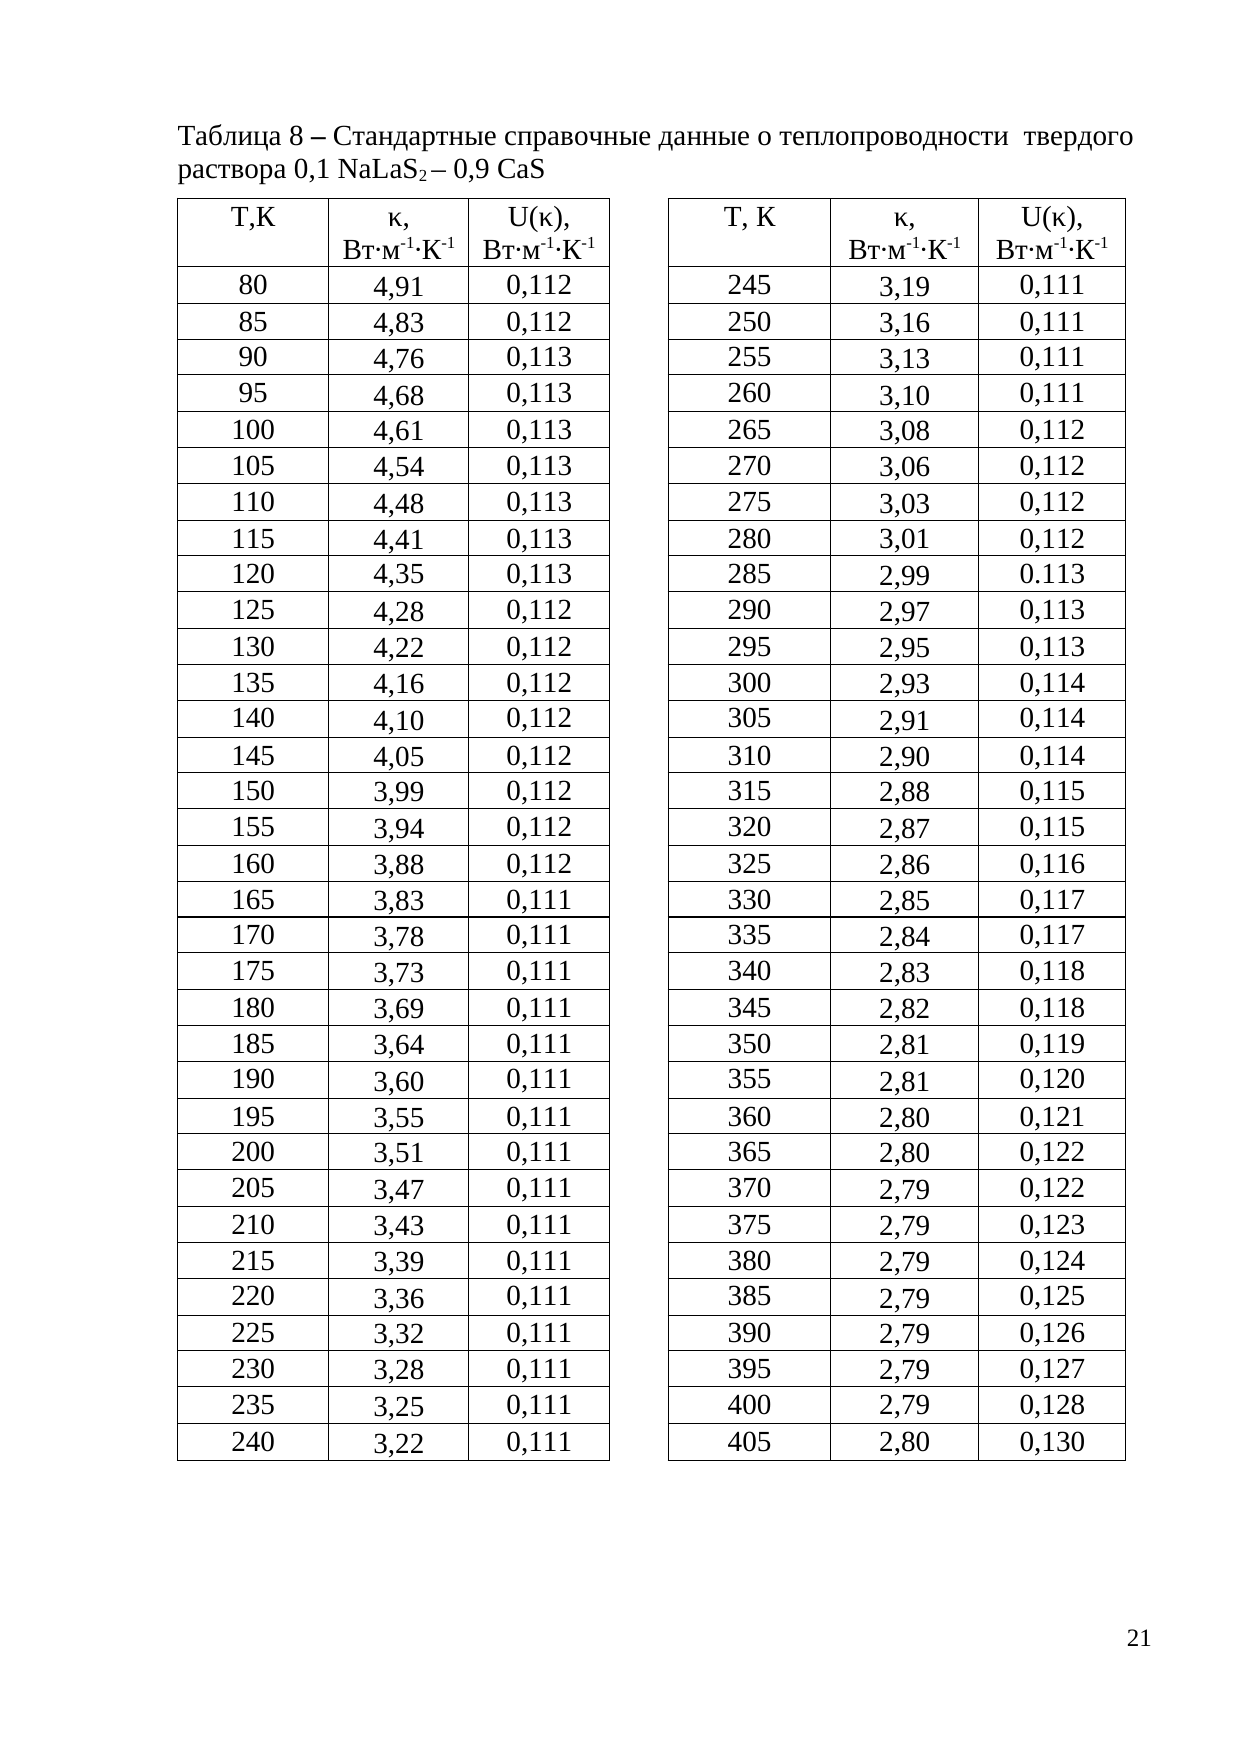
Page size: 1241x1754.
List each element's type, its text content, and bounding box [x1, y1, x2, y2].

table_cell 90 [178, 340, 328, 374]
table_cell 0,114 [979, 701, 1125, 737]
table_cell 0,111 [469, 953, 609, 989]
table_cell 3,06 [831, 448, 978, 483]
table_cell 185 [178, 1026, 328, 1061]
table_cell 0,117 [979, 882, 1125, 916]
table_cell 2,79 [831, 1243, 978, 1277]
table_header U(κ), Вт∙м-1∙К-1 [469, 199, 609, 266]
table_cell [610, 772, 668, 808]
table_cell [610, 303, 668, 338]
table_cell 215 [178, 1243, 328, 1277]
table_cell [610, 483, 668, 520]
table_cell 3,28 [329, 1351, 468, 1386]
table_cell 130 [178, 629, 328, 664]
table_cell 385 [669, 1279, 830, 1314]
table_cell 4,16 [329, 665, 468, 699]
table_cell 205 [178, 1170, 328, 1206]
table_cell 0,113 [469, 556, 609, 591]
table_cell [610, 447, 668, 483]
table_cell 405 [669, 1424, 830, 1460]
table_cell 0,112 [979, 484, 1125, 520]
table_cell [610, 1025, 668, 1061]
table_cell 0,112 [979, 448, 1125, 483]
table_cell 275 [669, 484, 830, 520]
table_cell 0,120 [979, 1062, 1125, 1098]
table_cell 2,84 [831, 918, 978, 952]
table_cell 3,10 [831, 375, 978, 411]
table_cell 2,88 [831, 773, 978, 808]
table_cell 315 [669, 773, 830, 808]
table_cell 0,113 [469, 448, 609, 483]
table_cell 95 [178, 375, 328, 411]
table_cell 0,111 [979, 375, 1125, 411]
table_cell 355 [669, 1062, 830, 1098]
table_cell [610, 591, 668, 628]
table_cell [610, 1133, 668, 1169]
table_cell 4,76 [329, 340, 468, 374]
table_cell [610, 989, 668, 1025]
table_cell 3,94 [329, 809, 468, 845]
table_cell 255 [669, 340, 830, 374]
table_cell 2,80 [831, 1099, 978, 1133]
table_cell 0,111 [469, 1243, 609, 1277]
text Таблица 8 – Стандартные справочные данные о теплопроводности твердого раствора 0,1 NaLaS2 – 0,9 CaS [177, 118, 1152, 185]
table_cell [610, 845, 668, 881]
table_cell [610, 664, 668, 699]
table_cell 4,48 [329, 484, 468, 520]
table_cell 225 [178, 1316, 328, 1350]
table_header κ, Вт∙м-1∙К-1 [329, 199, 468, 266]
table_cell 0,111 [469, 882, 609, 916]
table_cell 335 [669, 918, 830, 952]
table_cell 2,93 [831, 665, 978, 699]
table_cell 0,112 [469, 809, 609, 845]
table_cell 210 [178, 1207, 328, 1242]
table_cell 0,116 [979, 846, 1125, 881]
table_cell 0,112 [469, 665, 609, 699]
table_cell 0,113 [979, 592, 1125, 628]
table_cell 110 [178, 484, 328, 520]
table_cell 295 [669, 629, 830, 664]
table_cell 3,64 [329, 1026, 468, 1061]
table_cell 0,111 [979, 304, 1125, 338]
table_cell 2,90 [831, 738, 978, 772]
table_cell 150 [178, 773, 328, 808]
table_cell 3,13 [831, 340, 978, 374]
table_cell [610, 628, 668, 664]
table_cell 0,113 [469, 340, 609, 374]
table_cell 2,95 [831, 629, 978, 664]
table_cell 2,87 [831, 809, 978, 845]
table_cell 195 [178, 1099, 328, 1133]
table_cell 115 [178, 521, 328, 555]
table_cell [610, 700, 668, 737]
table_cell 100 [178, 412, 328, 447]
table_cell 0,115 [979, 809, 1125, 845]
table_cell 220 [178, 1279, 328, 1314]
table_cell 0,111 [469, 1279, 609, 1314]
table_cell 3,73 [329, 953, 468, 989]
table_cell [610, 1242, 668, 1277]
table_header κ, Вт∙м-1∙К-1 [831, 199, 978, 266]
table_cell 3,16 [831, 304, 978, 338]
table_cell 3,01 [831, 521, 978, 555]
table_cell 3,83 [329, 882, 468, 916]
table_cell 2,79 [831, 1351, 978, 1386]
table_cell 3,60 [329, 1062, 468, 1098]
table_header Т,К [178, 199, 328, 266]
table_cell 300 [669, 665, 830, 699]
table_cell 2,82 [831, 990, 978, 1025]
table_cell [610, 881, 668, 916]
table_cell [610, 1278, 668, 1314]
table_cell 85 [178, 304, 328, 338]
table_cell 105 [178, 448, 328, 483]
table_cell 180 [178, 990, 328, 1025]
table_cell [610, 1098, 668, 1133]
table_cell 0,112 [469, 629, 609, 664]
table_cell 0,122 [979, 1134, 1125, 1169]
table_cell 2,79 [831, 1170, 978, 1206]
table_cell 0,112 [979, 412, 1125, 447]
table_cell 4,83 [329, 304, 468, 338]
table_cell 400 [669, 1387, 830, 1423]
table_cell 0,111 [469, 918, 609, 952]
table_cell 235 [178, 1387, 328, 1423]
table_cell 0,112 [469, 846, 609, 881]
table_cell 0,111 [469, 1170, 609, 1206]
table_cell 0,126 [979, 1316, 1125, 1350]
table_cell 260 [669, 375, 830, 411]
table_cell 0,111 [979, 267, 1125, 303]
table_cell 245 [669, 267, 830, 303]
table_cell 3,19 [831, 267, 978, 303]
table_cell [610, 411, 668, 447]
table_cell 325 [669, 846, 830, 881]
table_cell 0,111 [469, 1026, 609, 1061]
table_cell 4,28 [329, 592, 468, 628]
table_cell 345 [669, 990, 830, 1025]
table_cell 0,118 [979, 990, 1125, 1025]
table_cell 0,113 [469, 521, 609, 555]
table_cell 3,08 [831, 412, 978, 447]
table_cell [610, 1206, 668, 1242]
table_cell 3,51 [329, 1134, 468, 1169]
table_cell 3,69 [329, 990, 468, 1025]
table_cell 0,113 [469, 412, 609, 447]
table_cell 365 [669, 1134, 830, 1169]
table_cell 2,80 [831, 1134, 978, 1169]
table_cell 280 [669, 521, 830, 555]
table_cell 0,124 [979, 1243, 1125, 1277]
table_cell 2,79 [831, 1387, 978, 1423]
table_cell [610, 737, 668, 772]
table_cell 2,79 [831, 1316, 978, 1350]
table_cell [610, 266, 668, 303]
table_cell 3,43 [329, 1207, 468, 1242]
table_header T, К [669, 199, 830, 266]
table_cell [610, 520, 668, 555]
table_cell 290 [669, 592, 830, 628]
table_cell [610, 1423, 668, 1460]
table_cell 0,112 [469, 701, 609, 737]
table_cell 0,130 [979, 1424, 1125, 1460]
table_cell 0,111 [469, 1062, 609, 1098]
table_cell 360 [669, 1099, 830, 1133]
table_cell 200 [178, 1134, 328, 1169]
table_cell 3,78 [329, 918, 468, 952]
table_cell 2,79 [831, 1207, 978, 1242]
table_cell [610, 1061, 668, 1098]
table_cell [610, 555, 668, 591]
table_cell 395 [669, 1351, 830, 1386]
table_cell 0,111 [469, 1134, 609, 1169]
table_cell 3,22 [329, 1424, 468, 1460]
table_cell [610, 1169, 668, 1206]
table_cell 0,113 [469, 484, 609, 520]
table_cell 250 [669, 304, 830, 338]
table_cell 265 [669, 412, 830, 447]
table_cell 2,86 [831, 846, 978, 881]
table_cell 4,41 [329, 521, 468, 555]
table_cell 125 [178, 592, 328, 628]
table_cell 0,112 [469, 267, 609, 303]
table_cell 4,61 [329, 412, 468, 447]
table_cell 2,79 [831, 1279, 978, 1314]
table_cell 0,111 [469, 1207, 609, 1242]
table_cell 0,111 [469, 990, 609, 1025]
table_cell 305 [669, 701, 830, 737]
table_cell 240 [178, 1424, 328, 1460]
table_header [610, 198, 668, 266]
table_cell [610, 374, 668, 411]
table_cell 0,127 [979, 1351, 1125, 1386]
table_cell 330 [669, 882, 830, 916]
table_cell 2,83 [831, 953, 978, 989]
table_cell 2,85 [831, 882, 978, 916]
table_cell [610, 1386, 668, 1423]
table_cell 270 [669, 448, 830, 483]
table_cell 0,117 [979, 918, 1125, 952]
table_cell 155 [178, 809, 328, 845]
table_cell 0.113 [979, 556, 1125, 591]
table_cell 4,91 [329, 267, 468, 303]
table_cell 3,47 [329, 1170, 468, 1206]
table_cell 230 [178, 1351, 328, 1386]
table_cell 4,68 [329, 375, 468, 411]
table_cell 4,10 [329, 701, 468, 737]
table_cell 320 [669, 809, 830, 845]
table_cell [610, 952, 668, 989]
table_cell 0,114 [979, 738, 1125, 772]
table_cell 0,119 [979, 1026, 1125, 1061]
table_cell 3,32 [329, 1316, 468, 1350]
table_header U(κ), Вт∙м-1∙К-1 [979, 199, 1125, 266]
table_cell 0,113 [979, 629, 1125, 664]
table_cell 285 [669, 556, 830, 591]
table_cell [610, 808, 668, 845]
table_cell 0,115 [979, 773, 1125, 808]
table_cell 0,112 [469, 592, 609, 628]
table_cell 3,36 [329, 1279, 468, 1314]
table_cell 0,118 [979, 953, 1125, 989]
table_cell 340 [669, 953, 830, 989]
table_cell 0,111 [979, 340, 1125, 374]
table_cell 0,112 [469, 304, 609, 338]
table_cell 4,22 [329, 629, 468, 664]
table_cell [610, 1350, 668, 1386]
table_cell 0,113 [469, 375, 609, 411]
table_cell 165 [178, 882, 328, 916]
table_cell 140 [178, 701, 328, 737]
table_cell 350 [669, 1026, 830, 1061]
table_cell 380 [669, 1243, 830, 1277]
table_cell 2,81 [831, 1026, 978, 1061]
table_cell 4,05 [329, 738, 468, 772]
table_cell 135 [178, 665, 328, 699]
table_cell 0,111 [469, 1099, 609, 1133]
table_cell [610, 1315, 668, 1350]
table_cell 120 [178, 556, 328, 591]
table_cell 375 [669, 1207, 830, 1242]
table_cell 0,125 [979, 1279, 1125, 1314]
table_cell 2,99 [831, 556, 978, 591]
table_cell 370 [669, 1170, 830, 1206]
table_cell 0,111 [469, 1387, 609, 1423]
table_cell 0,112 [469, 773, 609, 808]
table_cell 0,123 [979, 1207, 1125, 1242]
table_cell 0,114 [979, 665, 1125, 699]
table_cell 3,88 [329, 846, 468, 881]
table_cell 160 [178, 846, 328, 881]
table_cell 2,91 [831, 701, 978, 737]
table_cell [610, 916, 668, 952]
table_cell 4,54 [329, 448, 468, 483]
table_cell 3,03 [831, 484, 978, 520]
table_cell 190 [178, 1062, 328, 1098]
table_cell 80 [178, 267, 328, 303]
table_cell 0,112 [469, 738, 609, 772]
table_cell 310 [669, 738, 830, 772]
table_cell 0,121 [979, 1099, 1125, 1133]
table_cell 0,111 [469, 1424, 609, 1460]
table_cell 170 [178, 918, 328, 952]
table_cell 3,25 [329, 1387, 468, 1423]
table_cell 0,111 [469, 1316, 609, 1350]
table_cell 0,111 [469, 1351, 609, 1386]
table_cell 4,35 [329, 556, 468, 591]
table_cell [610, 339, 668, 374]
table_cell 390 [669, 1316, 830, 1350]
table_cell 0,112 [979, 521, 1125, 555]
table_cell 3,55 [329, 1099, 468, 1133]
table_cell 2,81 [831, 1062, 978, 1098]
table_cell 0,128 [979, 1387, 1125, 1423]
table_cell 3,99 [329, 773, 468, 808]
table_cell 175 [178, 953, 328, 989]
table_cell 2,97 [831, 592, 978, 628]
table_cell 3,39 [329, 1243, 468, 1277]
table_cell 0,122 [979, 1170, 1125, 1206]
table_cell 145 [178, 738, 328, 772]
table_cell 2,80 [831, 1424, 978, 1460]
